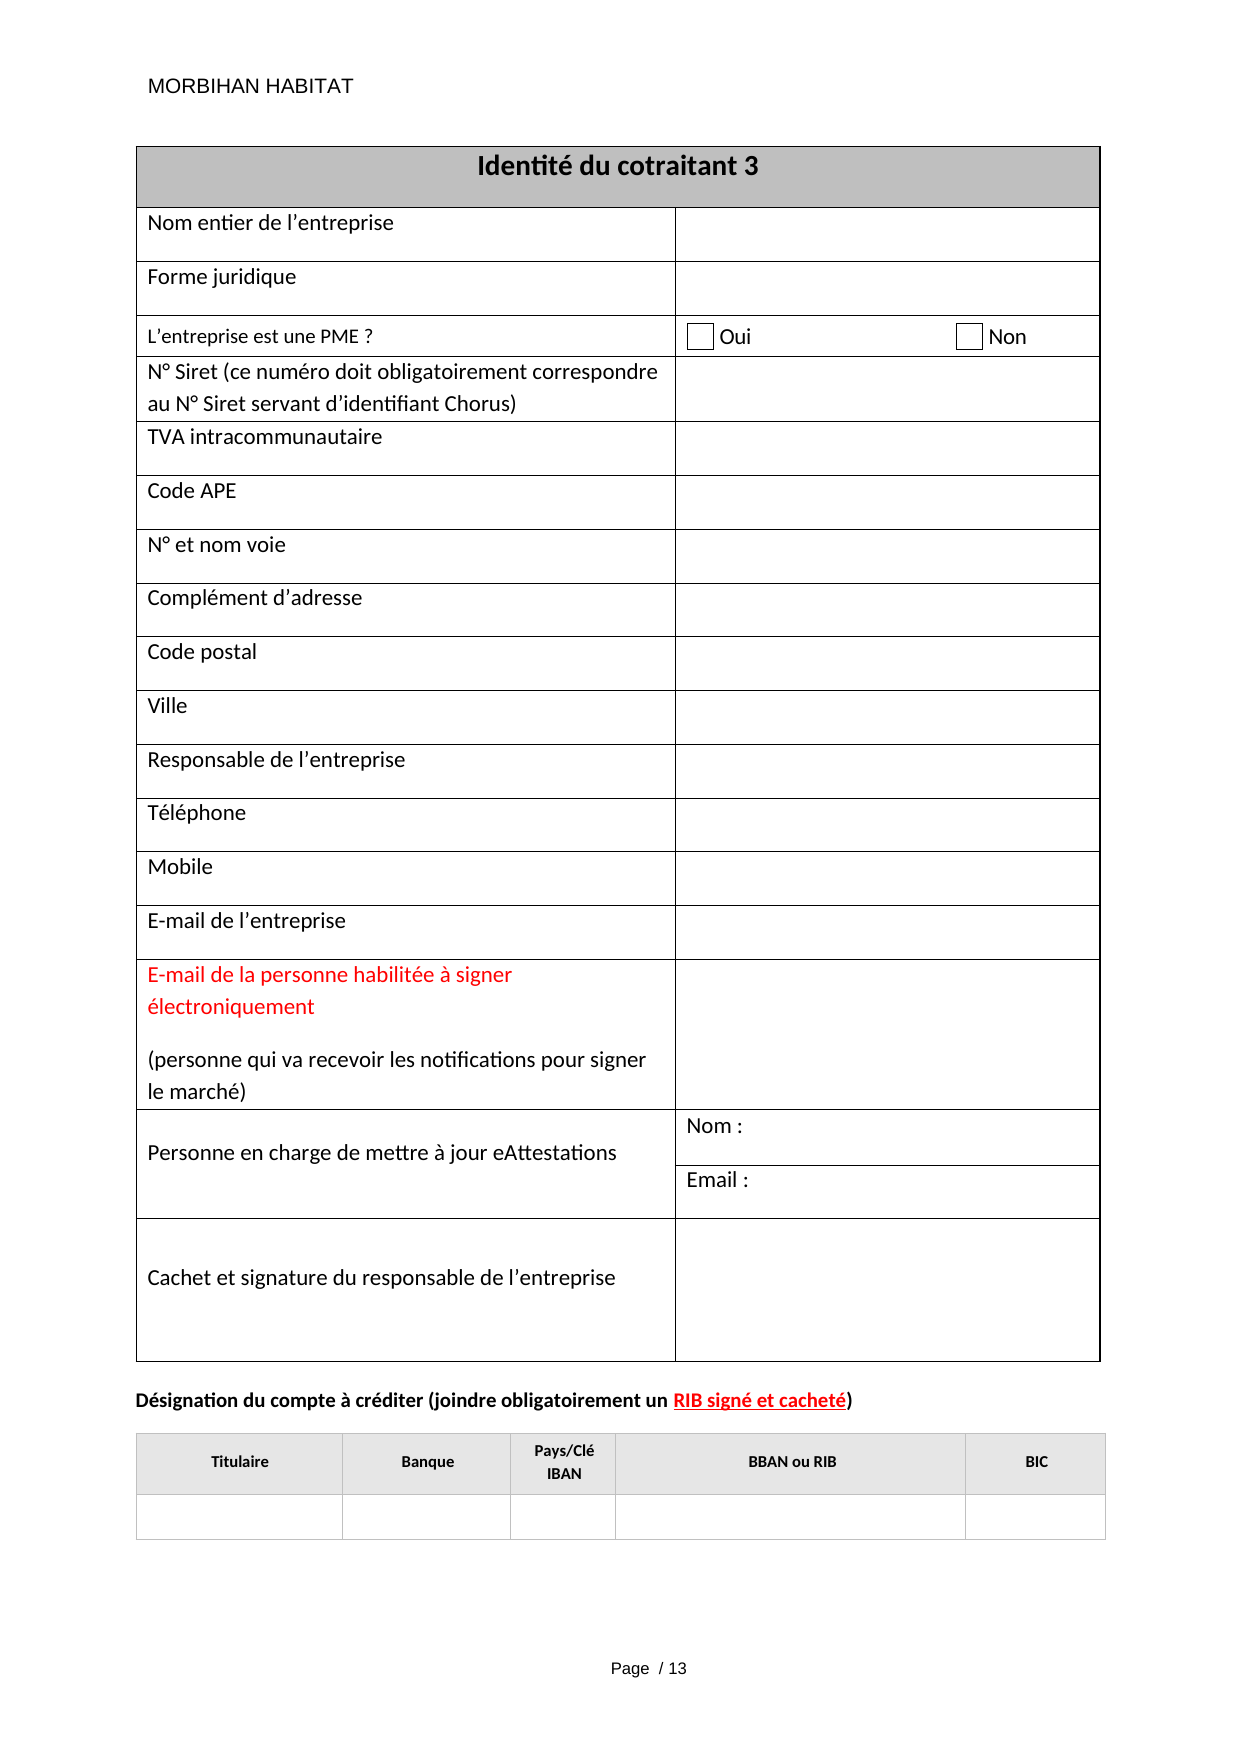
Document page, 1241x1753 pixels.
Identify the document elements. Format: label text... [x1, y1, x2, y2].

table_cell Cachet et signature du responsable de l’entreprise [137, 1219, 675, 1361]
table_cell E-mail de l’entreprise [137, 906, 675, 959]
table_cell [343, 1495, 510, 1539]
table_header Banque [343, 1434, 510, 1494]
table_cell Mobile [137, 852, 675, 905]
table_cell Nom : [676, 1110, 1099, 1164]
table_cell [676, 357, 1099, 421]
table_cell [676, 208, 1099, 261]
table_cell [676, 262, 1099, 315]
table_cell [676, 584, 1099, 636]
table_cell Oui Non [676, 316, 1099, 356]
table_header Identité du cotraitant 3 [137, 147, 1099, 207]
table_cell [676, 637, 1099, 690]
table_header Titulaire [137, 1434, 342, 1494]
table_cell [616, 1495, 965, 1539]
table_cell Code postal [137, 637, 675, 690]
table_cell E-mail de la personne habilitée à signer électroniquement (personne qui va recevoir les notifications pour signer le marché) [137, 960, 675, 1109]
table_cell [676, 852, 1099, 905]
table_cell [966, 1495, 1105, 1539]
table_cell [676, 422, 1099, 475]
table_cell Email : [676, 1166, 1099, 1218]
table_cell [676, 799, 1099, 851]
text Désignation du compte à créditer (joindre obligatoirement un RIB signé et cacheté) [135, 1387, 1105, 1412]
table_header BBAN ou RIB [616, 1434, 965, 1494]
table_cell Code APE [137, 476, 675, 529]
table_cell [137, 1495, 342, 1539]
table_cell [676, 476, 1099, 529]
table_cell [511, 1495, 615, 1539]
table_cell L’entreprise est une PME ? [137, 316, 675, 356]
table_cell [676, 960, 1099, 1109]
table_cell Ville [137, 691, 675, 744]
table_cell Responsable de l’entreprise [137, 745, 675, 797]
table_cell Téléphone [137, 799, 675, 851]
table_cell [676, 1219, 1099, 1361]
table_cell Nom entier de l’entreprise [137, 208, 675, 261]
table_cell N° et nom voie [137, 530, 675, 582]
table_cell Complément d’adresse [137, 584, 675, 636]
table_cell N° Siret (ce numéro doit obligatoirement correspondre au N° Siret servant d’identifiant Chorus) [137, 357, 675, 421]
table_cell [676, 691, 1099, 744]
table_cell [676, 530, 1099, 582]
table_header BIC [966, 1434, 1105, 1494]
table_cell Forme juridique [137, 262, 675, 315]
table_cell Personne en charge de mettre à jour eAttestations [137, 1110, 675, 1218]
table_cell TVA intracommunautaire [137, 422, 675, 475]
table_cell [676, 906, 1099, 959]
table_header Pays/Clé IBAN [511, 1434, 615, 1494]
table_cell [676, 745, 1099, 797]
